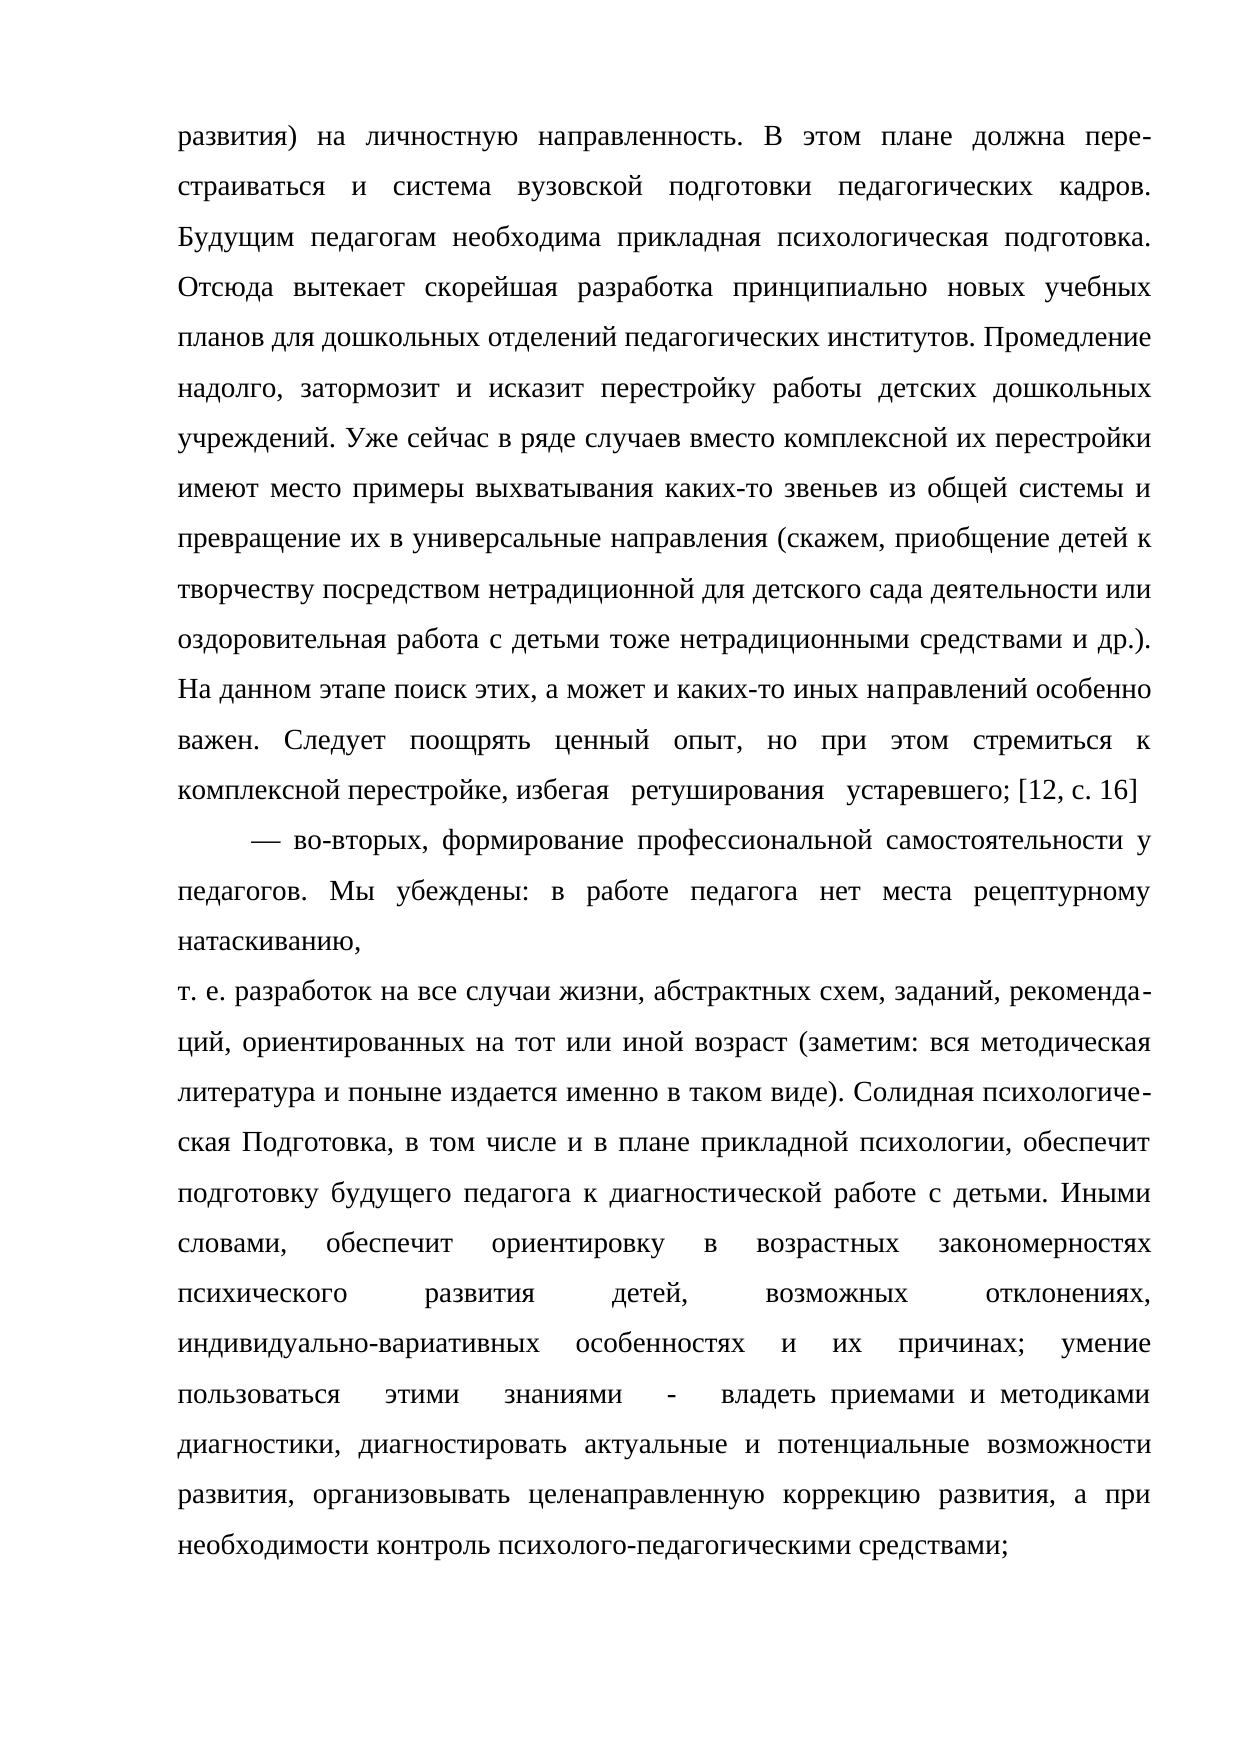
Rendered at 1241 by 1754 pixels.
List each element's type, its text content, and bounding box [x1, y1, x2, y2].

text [177, 118, 1152, 806]
text — во-вторых, формирование профессиональной самостоятельности у педагогов. Мы убеждены: в работе педагога нет места рецептурному натаскиванию, т. е. разработок на все случаи жизни, абстрактных схем, заданий, рекомендаций, ориентированных на тот или иной возраст (заметим: вся методическая литература и поныне издается именно в таком виде). Солидная психологическая Подготовка, в том числе и в плане прикладной психологии, обеспечит подготовку будущего педагога к диагностической работе с детьми. Иными словами, обеспечит ориентировку в возрастных закономерностях психического развития детей, возможных отклонениях, индивидуально-вариативных особенностях и их причинах; умение пользоваться этими знаниями - владеть приемами и методиками диагностики, диагностировать актуальные и потенциальные возможности развития, организовывать целенаправленную коррекцию развития, а при необходимости контроль психолого-педагогическими средствами; [177, 822, 1152, 1560]
